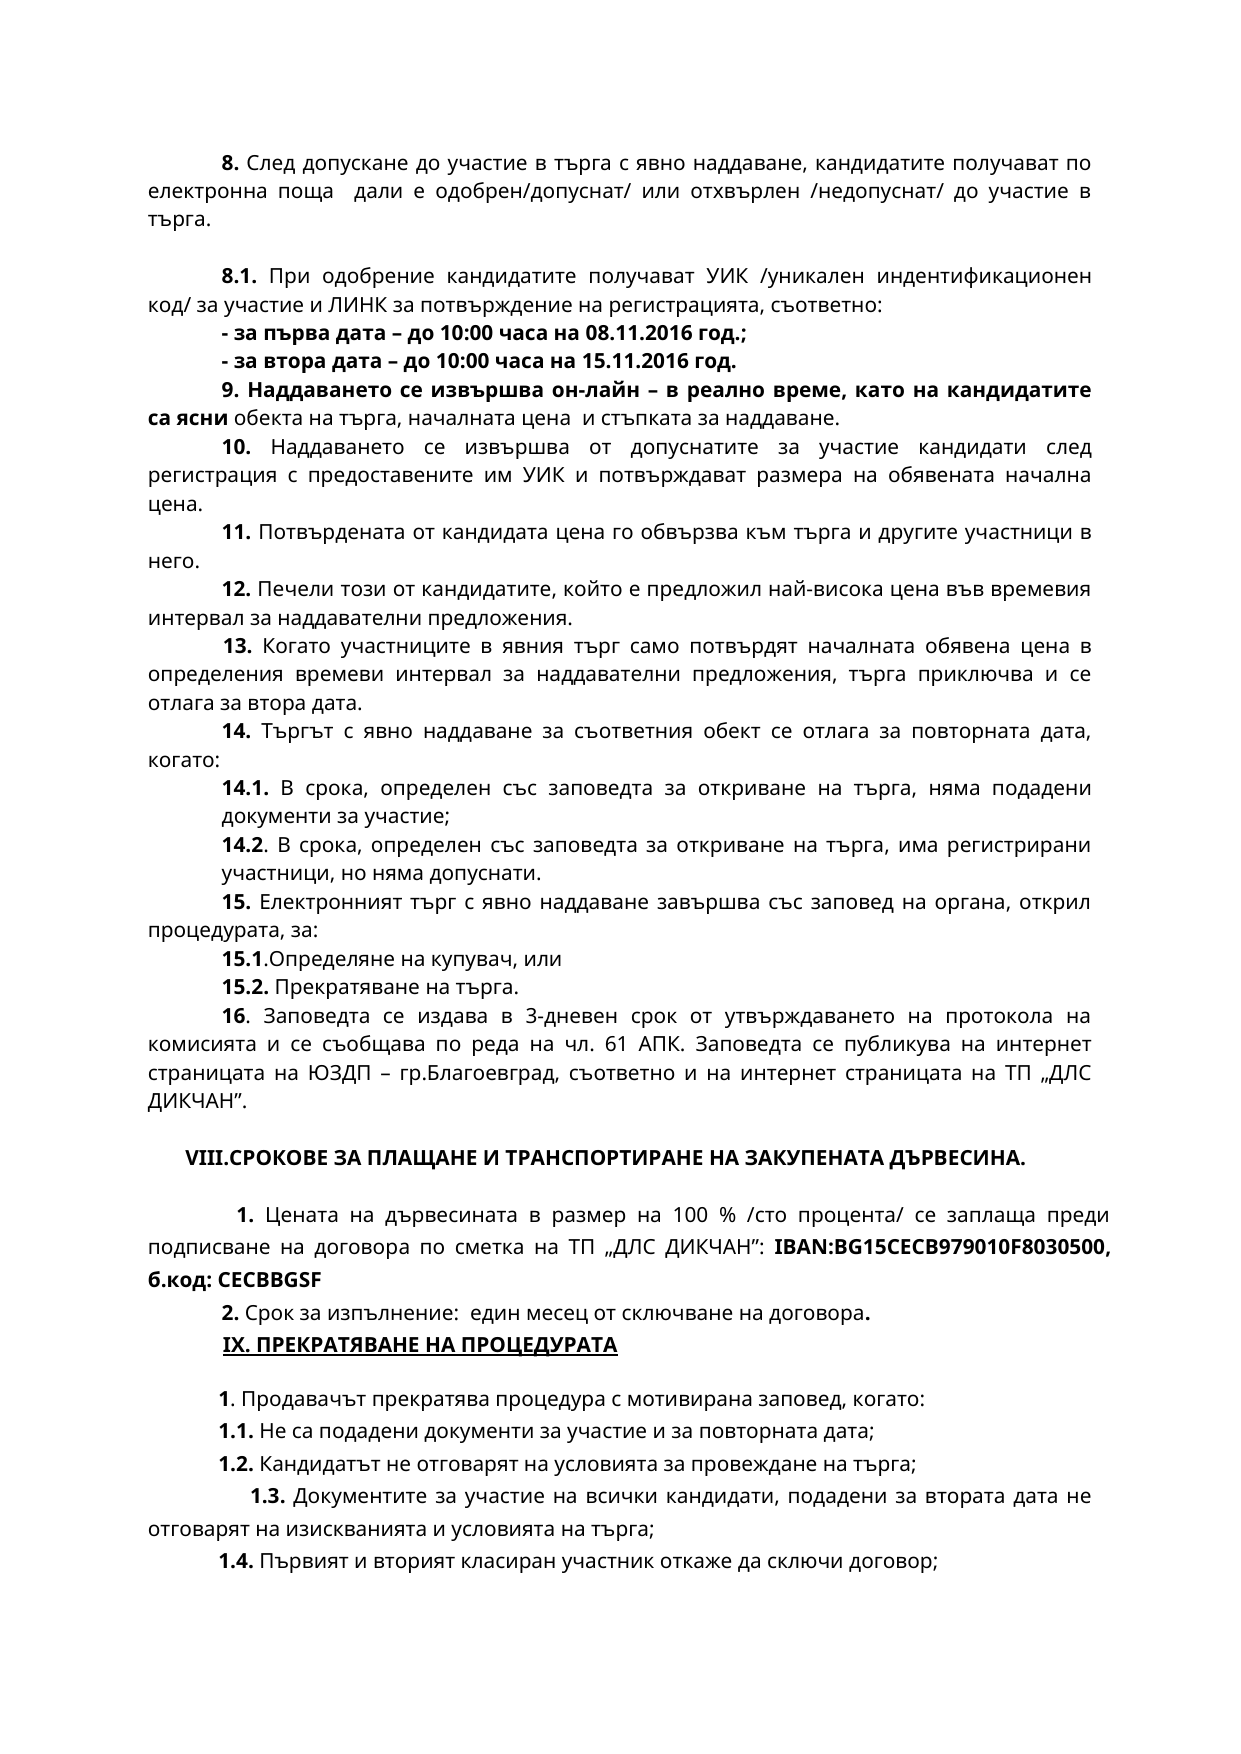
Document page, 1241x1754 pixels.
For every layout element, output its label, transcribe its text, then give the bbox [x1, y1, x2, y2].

text 14. Търгът с явно наддаване за съответния обект се отлага за повторната дата, когато: [148, 716, 1093, 773]
text 8.1. При одобрение кандидатите получават УИК /уникален индентификационен код/ за участие и ЛИНК за потвърждение на регистрацията, съответно: [148, 261, 1093, 318]
text 9. Наддаването се извършва он-лайн – в реално време, като на кандидатите са ясни обекта на търга, началната цена и стъпката за наддаване. [148, 375, 1093, 432]
text 15. Електронният търг с явно наддаване завършва със заповед на органа, открил процедурата, за: [148, 887, 1093, 944]
text - за втора дата – до 10:00 часа на 15.11.2016 год. [148, 347, 1093, 375]
text 14.2. В срока, определен със заповедта за откриване на търга, има регистрирани участници, но няма допуснати. [221, 830, 1093, 887]
text 11. Потвърдената от кандидата цена го обвързва към търга и другите участници в него. [148, 517, 1093, 574]
list VIIІ.СРОКОВЕ ЗА ПЛАЩАНЕ И ТРАНСПОРТИРАНЕ НА ЗАКУПЕНАТА ДЪРВЕСИНА. [148, 1143, 1093, 1171]
text 12. Печели този от кандидатите, който е предложил най-висока цена във времевия интервал за наддавателни предложения. [148, 574, 1093, 631]
text - за първа дата – до 10:00 часа на 08.11.2016 год.; [148, 318, 1093, 347]
text 1.2. Кандидатът не отговарят на условията за провеждане на търга; [148, 1449, 1093, 1477]
text 1.1. Не са подадени документи за участие и за повторната дата; [148, 1416, 1093, 1445]
text 2. Срок за изпълнение: един месец от сключване на договора. [148, 1298, 1093, 1326]
text 1.3. Документите за участие на всички кандидати, подадени за втората дата не отговарят на изискванията и условията на търга; [148, 1481, 1093, 1542]
text 1. Продавачът прекратява процедура с мотивирана заповед, когато: [148, 1384, 1093, 1412]
text 15.2. Прекратяване на търга. [148, 972, 1093, 1001]
text 15.1.Определяне на купувач, или [148, 944, 1093, 972]
text 14.1. В срока, определен със заповедта за откриване на търга, няма подадени документи за участие; [221, 773, 1093, 830]
text 13. Когато участниците в явния търг само потвърдят началната обявена цена в определения времеви интервал за наддавателни предложения, търга приключва и се отлага за втора дата. [148, 631, 1093, 716]
text 8. След допускане до участие в търга с явно наддаване, кандидатите получават по електронна поща дали е одобрен/допуснат/ или отхвърлен /недопуснат/ до участие в търга. [148, 148, 1093, 233]
text 1.4. Първият и вторият класиран участник откаже да сключи договор; [148, 1547, 1093, 1575]
text 16. Заповедта се издава в 3-дневен срок от утвърждаването на протокола на комисията и се съобщава по реда на чл. 61 АПК. Заповедта се публикува на интернет страницата на ЮЗДП – гр.Благоевград, съответно и на интернет страницата на ТП „ДЛС ДИКЧАН”. [148, 1001, 1093, 1114]
text 1. Цената на дървесината в размер на 100 % /сто процента/ се заплаща преди подписване на договора по сметка на ТП „ДЛС ДИКЧАН”: IBAN:BG15CECB979010F8030500, б.код: CECBBGSF [148, 1200, 1111, 1293]
text ІХ. ПРЕКРАТЯВАНЕ НА ПРОЦЕДУРАТА [148, 1330, 1093, 1359]
text 10. Наддаването се извършва от допуснатите за участие кандидати след регистрация с предоставените им УИК и потвърждават размера на обявената начална цена. [148, 432, 1093, 517]
